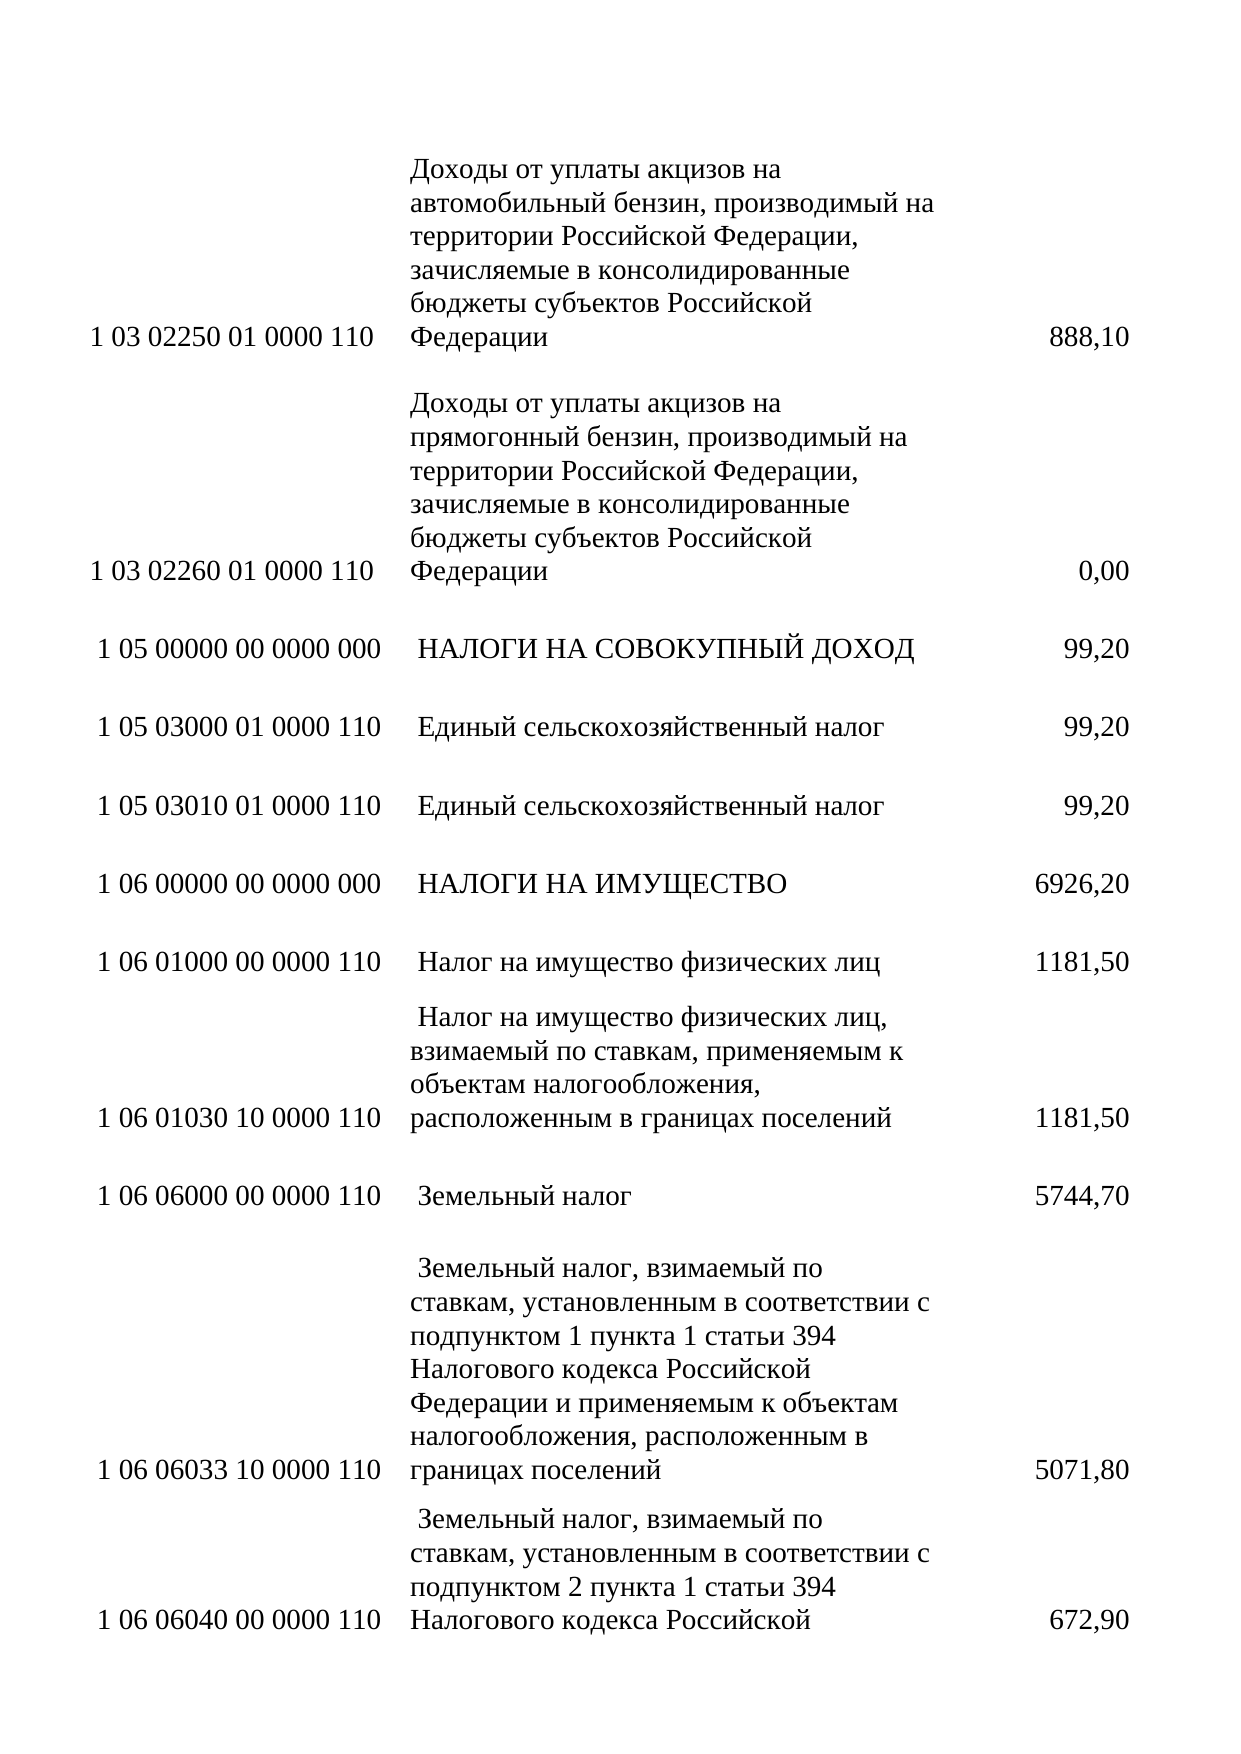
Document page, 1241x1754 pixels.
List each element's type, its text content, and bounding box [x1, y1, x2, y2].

table_cell 0,00 [947, 353, 1141, 587]
table_cell 1 06 01030 10 0000 110 [78, 978, 399, 1134]
table_cell 5744,70 [947, 1134, 1141, 1212]
table_cell Доходы от уплаты акцизов на автомобильный бензин, производимый на территории Российской Федерации, зачисляемые в консолидированные бюджеты субъектов Российской Федерации [399, 118, 947, 352]
table_cell 1 06 06033 10 0000 110 [78, 1212, 399, 1485]
table_cell Налог на имущество физических лиц, взимаемый по ставкам, применяемым к объектам налогообложения, расположенным в границах поселений [399, 978, 947, 1134]
table_cell НАЛОГИ НА ИМУЩЕСТВО [399, 821, 947, 899]
table_cell 1 05 03010 01 0000 110 [78, 743, 399, 821]
table_cell 888,10 [947, 118, 1141, 352]
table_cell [78, 1485, 399, 1636]
table_cell Единый сельскохозяйственный налог [399, 743, 947, 821]
table_cell 99,20 [947, 743, 1141, 821]
table_cell 1181,50 [947, 978, 1141, 1134]
table_cell 99,20 [947, 665, 1141, 743]
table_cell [399, 1485, 947, 1636]
table_cell 1 05 03000 01 0000 110 [78, 665, 399, 743]
table_cell 1 06 01000 00 0000 110 [78, 899, 399, 977]
table_cell 672,90 [947, 1485, 1141, 1636]
table_cell 1 06 00000 00 0000 000 [78, 821, 399, 899]
table_cell 6926,20 [947, 821, 1141, 899]
table_cell Доходы от уплаты акцизов на прямогонный бензин, производимый на территории Российской Федерации, зачисляемые в консолидированные бюджеты субъектов Российской Федерации [399, 353, 947, 587]
table_cell 1 05 00000 00 0000 000 [78, 587, 399, 665]
table_cell 1 06 06000 00 0000 110 [78, 1134, 399, 1212]
table_cell 1 03 02250 01 0000 110 [78, 118, 399, 352]
table_cell Единый сельскохозяйственный налог [399, 665, 947, 743]
table_cell Налог на имущество физических лиц [399, 899, 947, 977]
table_cell Земельный налог, взимаемый по ставкам, установленным в соответствии с подпунктом 1 пункта 1 статьи 394 Налогового кодекса Российской Федерации и применяемым к объектам налогообложения, расположенным в границах поселений [399, 1212, 947, 1485]
table_cell Земельный налог [399, 1134, 947, 1212]
table_cell 99,20 [947, 587, 1141, 665]
table_cell НАЛОГИ НА СОВОКУПНЫЙ ДОХОД [399, 587, 947, 665]
table_cell 1 03 02260 01 0000 110 [78, 353, 399, 587]
table_cell 1181,50 [947, 899, 1141, 977]
table_cell 5071,80 [947, 1212, 1141, 1485]
